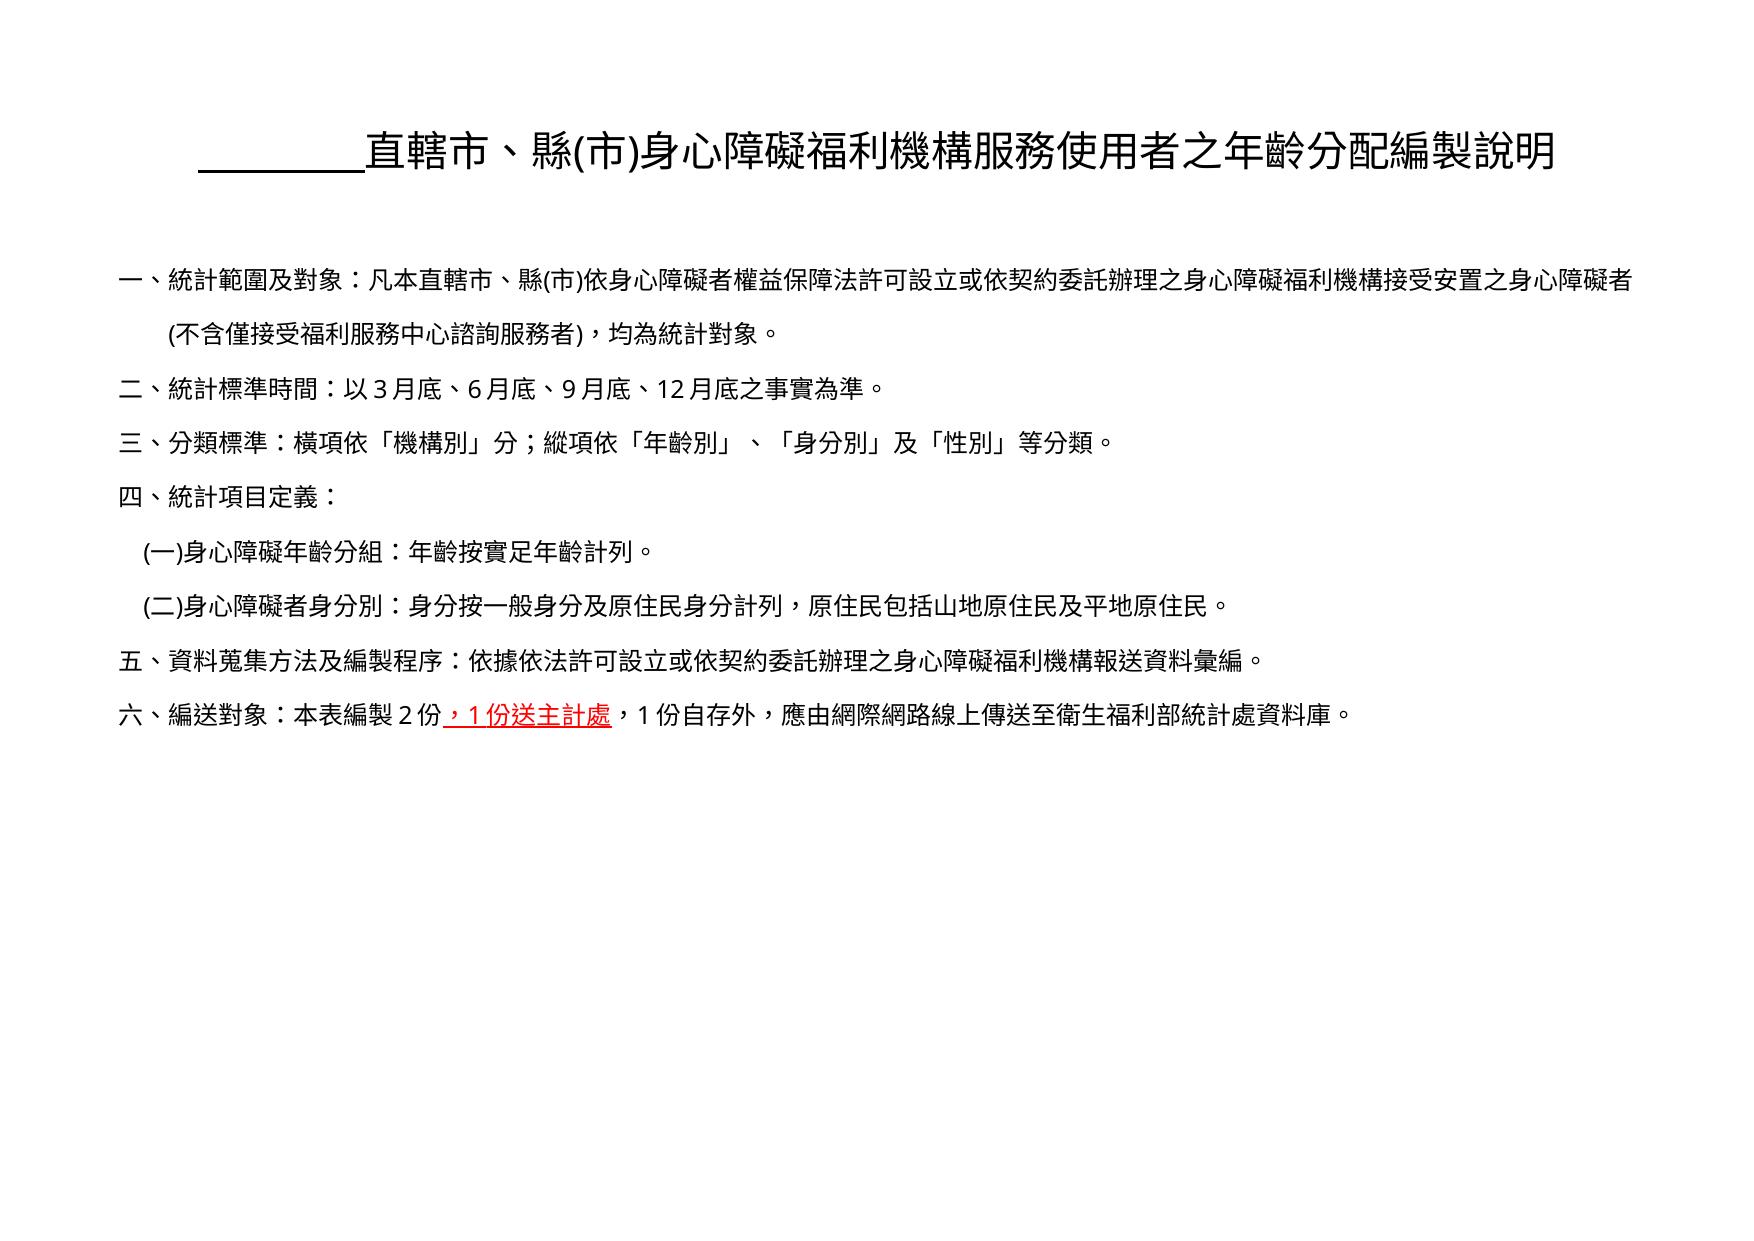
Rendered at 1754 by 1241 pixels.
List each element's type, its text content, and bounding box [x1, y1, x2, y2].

text 四、統計項目定義： [118, 478, 1636, 514]
text (二)身心障礙者身分別：身分按一般身分及原住民身分計列，原住民包括山地原住民及平地原住民。 [143, 587, 1636, 623]
text 六、編送對象：本表編製2份，1份送主計處，1份自存外，應由網際網路線上傳送至衛生福利部統計處資料庫。 [118, 695, 1636, 732]
text 二、統計標準時間：以3月底、6月底、9月底、12月底之事實為準。 [118, 369, 1636, 405]
text 五、資料蒐集方法及編製程序：依據依法許可設立或依契約委託辦理之身心障礙福利機構報送資料彙編。 [118, 641, 1636, 677]
text 直轄市、縣(市)身心障礙福利機構服務使用者之年齡分配編製說明 [118, 118, 1636, 179]
text 三、分類標準：橫項依「機構別」分；縱項依「年齡別」、「身分別」及「性別」等分類。 [118, 423, 1636, 460]
text (一)身心障礙年齡分組：年齡按實足年齡計列。 [143, 532, 1636, 568]
text 一、統計範圍及對象：凡本直轄市、縣(市)依身心障礙者權益保障法許可設立或依契約委託辦理之身心障礙福利機構接受安置之身心障礙者(不含僅接受福利服務中心諮詢服務者)，均為統計對象。 [118, 260, 1636, 351]
